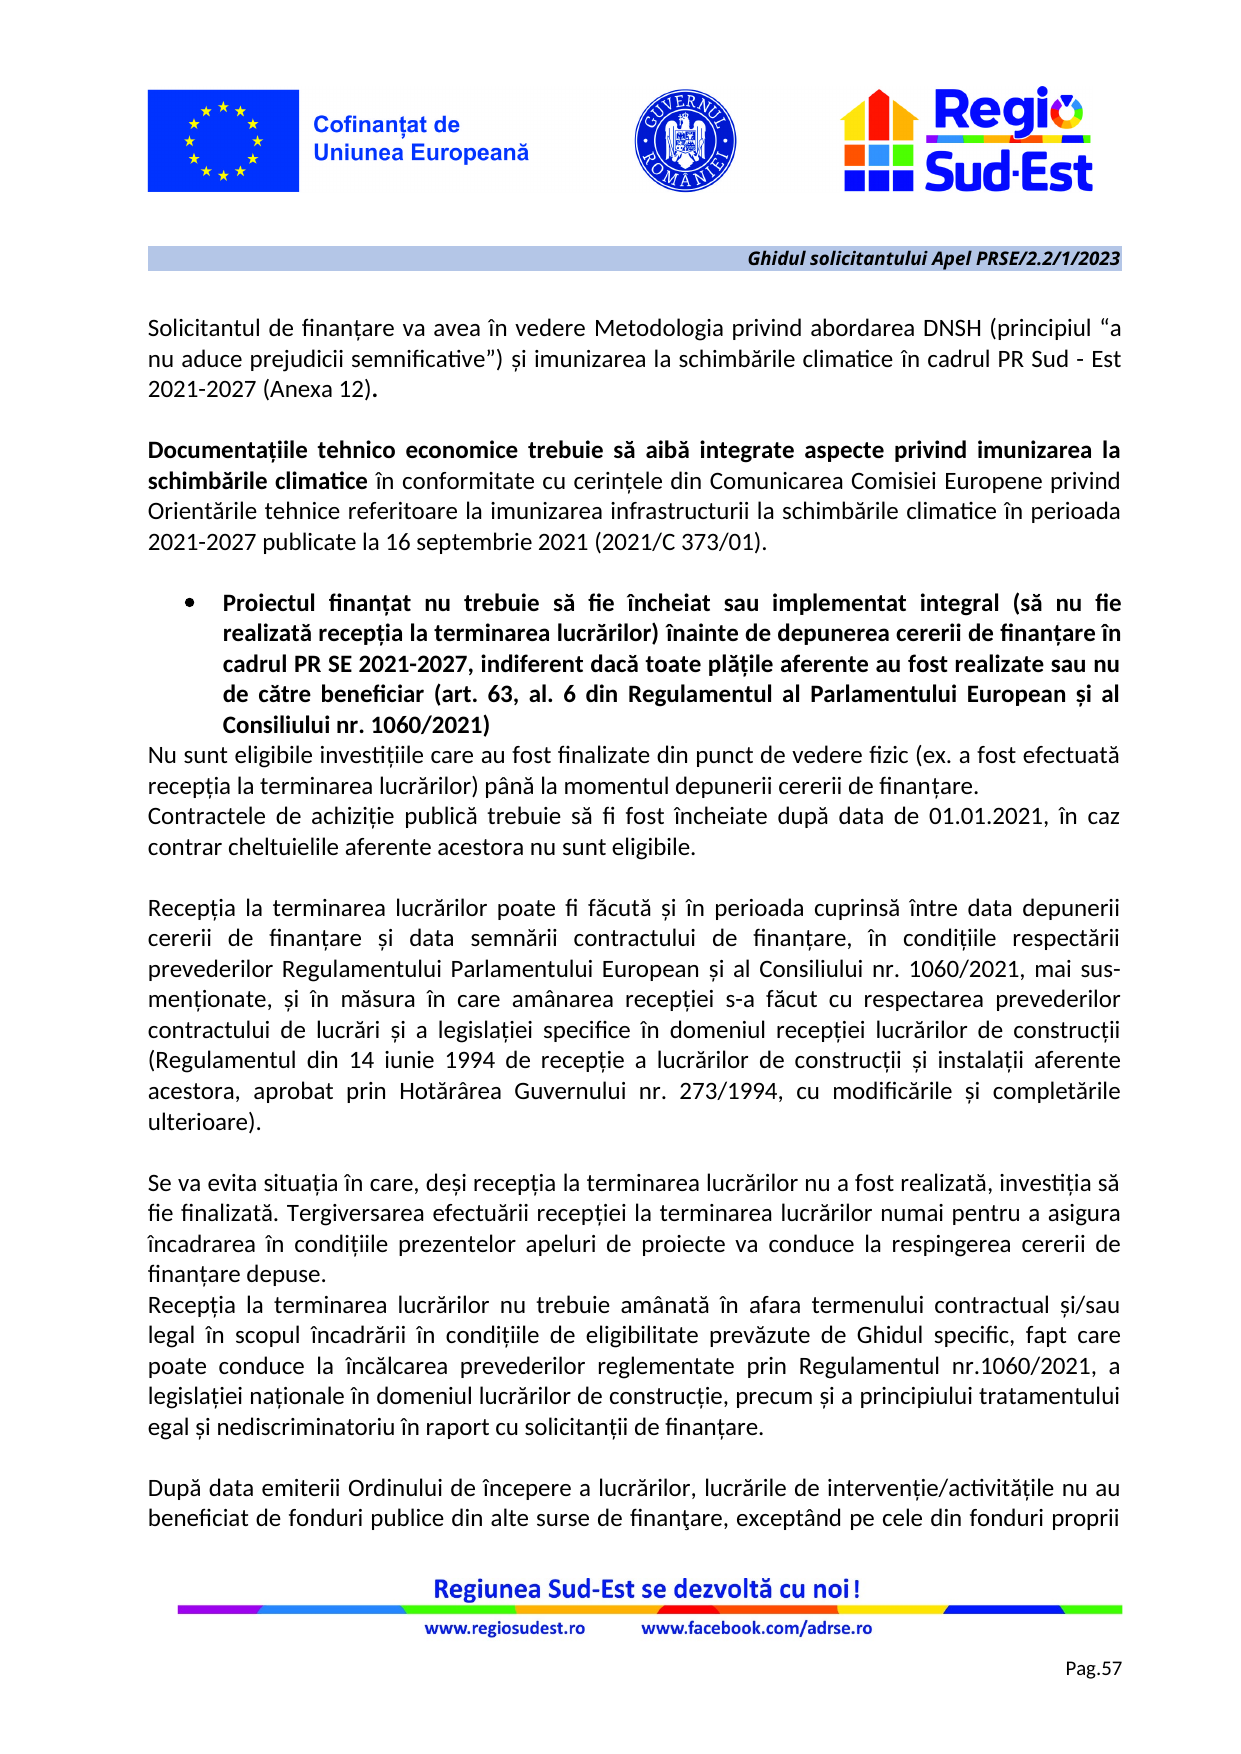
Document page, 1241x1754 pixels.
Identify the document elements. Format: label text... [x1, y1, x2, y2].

list Proiectul finanțat nu trebuie să fie încheiat sau implementat integral (să nu fie realizată recepția la terminarea lucrărilor) înainte de depunerea cererii de finanțare în cadrul PR SE 2021-2027, indiferent dacă toate plățile aferente au fost realizate sau nu de către beneficiar (art. 63, al. 6 din Regulamentul al Parlamentului European și al Consiliului nr. 1060/2021) [185, 587, 1122, 739]
text Recepția la terminarea lucrărilor nu trebuie amânată în afara termenului contractual și/sau legal în scopul încadrării în condițiile de eligibilitate prevăzute de Ghidul specific, fapt care poate conduce la încălcarea prevederilor reglementate prin Regulamentul nr.1060/2021, a legislației naționale în domeniul lucrărilor de construcție, precum și a principiului tratamentului egal și nediscriminatoriu în raport cu solicitanții de finanțare. [148, 1289, 1122, 1441]
text Solicitantul de finanțare va avea în vedere Metodologia privind abordarea DNSH (principiul “a nu aduce prejudicii semnificative”) și imunizarea la schimbările climatice în cadrul PR Sud - Est 2021-2027 (Anexa 12). [148, 312, 1122, 404]
picture [177, 1578, 1123, 1643]
text Recepția la terminarea lucrărilor poate fi făcută și în perioada cuprinsă între data depunerii cererii de finanțare și data semnării contractului de finanțare, în condițiile respectării prevederilor Regulamentului Parlamentului European şi al Consiliului nr. 1060/2021, mai sus-menționate, și în măsura în care amânarea recepției s-a făcut cu respectarea prevederilor contractului de lucrări și a legislației specifice în domeniul recepției lucrărilor de construcții (Regulamentul din 14 iunie 1994 de recepție a lucrărilor de construcții și instalații aferente acestora, aprobat prin Hotărârea Guvernului nr. 273/1994, cu modificările și completările ulterioare). [148, 892, 1122, 1136]
picture [147, 86, 1093, 193]
text Se va evita situația în care, deși recepția la terminarea lucrărilor nu a fost realizată, investiția să fie finalizată. Tergiversarea efectuării recepţiei la terminarea lucrărilor numai pentru a asigura încadrarea în condiţiile prezentelor apeluri de proiecte va conduce la respingerea cererii de finanţare depuse. [148, 1167, 1122, 1289]
text Documentațiile tehnico economice trebuie să aibă integrate aspecte privind imunizarea la schimbările climatice în conformitate cu cerințele din Comunicarea Comisiei Europene privind Orientările tehnice referitoare la imunizarea infrastructurii la schimbările climatice în perioada 2021-2027 publicate la 16 septembrie 2021 (2021/C 373/01). [148, 434, 1122, 556]
text Nu sunt eligibile investiţiile care au fost finalizate din punct de vedere fizic (ex. a fost efectuată recepţia la terminarea lucrărilor) până la momentul depunerii cererii de finanţare. [148, 739, 1122, 801]
text Contractele de achiziție publică trebuie să fi fost încheiate după data de 01.01.2021, în caz contrar cheltuielile aferente acestora nu sunt eligibile. [148, 801, 1122, 862]
